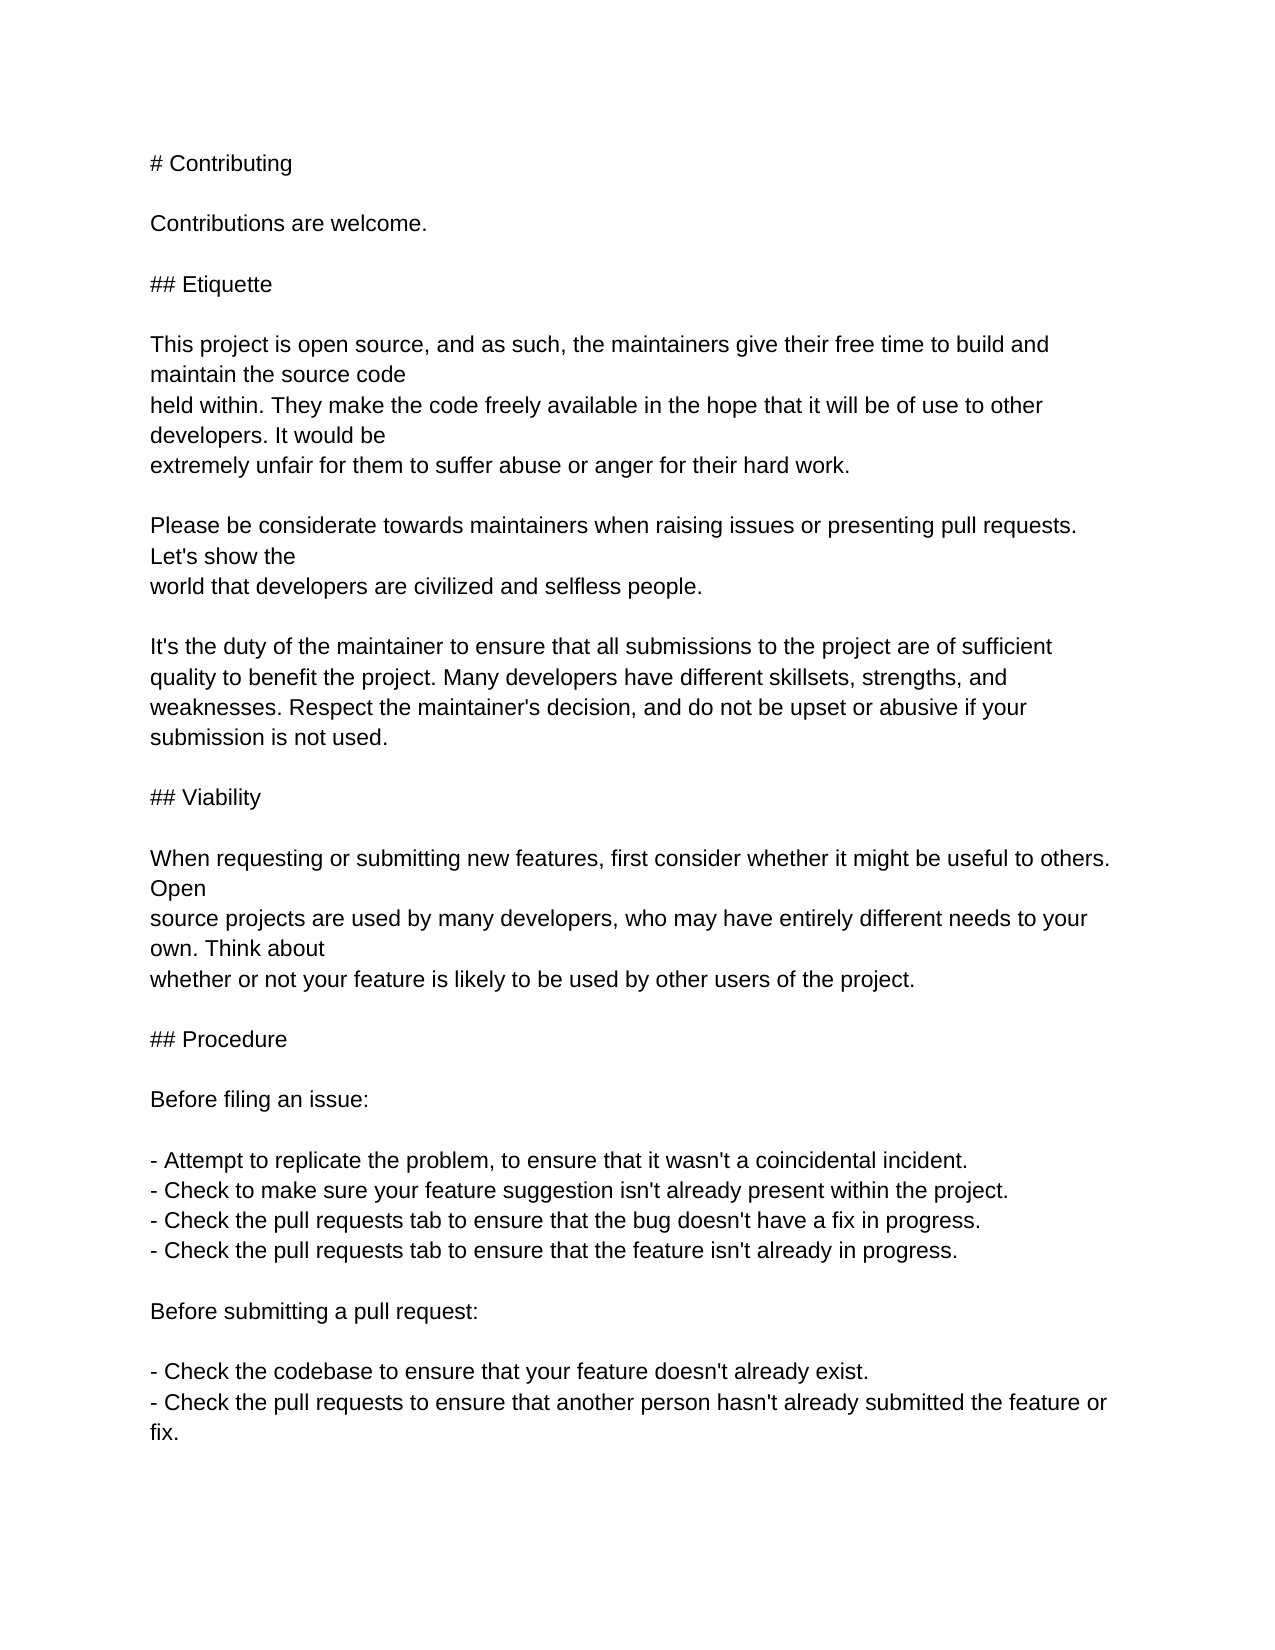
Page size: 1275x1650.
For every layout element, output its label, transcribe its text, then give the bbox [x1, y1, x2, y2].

text This project is open source, and as such, the maintainers give their free time to build and maintain the source code [150, 331, 1125, 388]
text ## Etiquette [150, 271, 1125, 297]
text Please be considerate towards maintainers when raising issues or presenting pull requests. Let's show the [150, 512, 1125, 569]
text - Check to make sure your feature suggestion isn't already present within the project. [150, 1177, 1125, 1203]
text - Check the pull requests to ensure that another person hasn't already submitted the feature or fix. [150, 1388, 1125, 1445]
text - Attempt to replicate the problem, to ensure that it wasn't a coincidental incident. [150, 1147, 1125, 1173]
text When requesting or submitting new features, first consider whether it might be useful to others. Open [150, 845, 1125, 901]
text extremely unfair for them to suffer abuse or anger for their hard work. [150, 452, 1125, 478]
text ## Viability [150, 784, 1125, 811]
text source projects are used by many developers, who may have entirely different needs to your own. Think about [150, 905, 1125, 962]
text world that developers are civilized and selfless people. [150, 573, 1125, 599]
text ## Procedure [150, 1026, 1125, 1052]
text quality to benefit the project. Many developers have different skillsets, strengths, and weaknesses. Respect the maintainer's decision, and do not be upset or abusive if your submission is not used. [150, 663, 1125, 750]
text - Check the pull requests tab to ensure that the feature isn't already in progress. [150, 1237, 1125, 1264]
text - Check the codebase to ensure that your feature doesn't already exist. [150, 1358, 1125, 1385]
text - Check the pull requests tab to ensure that the bug doesn't have a fix in progress. [150, 1207, 1125, 1234]
text Contributions are welcome. [150, 210, 1125, 237]
text held within. They make the code freely available in the hope that it will be of use to other developers. It would be [150, 392, 1125, 448]
text whether or not your feature is likely to be used by other users of the project. [150, 966, 1125, 992]
text It's the duty of the maintainer to ensure that all submissions to the project are of sufficient [150, 633, 1125, 660]
text Before filing an issue: [150, 1086, 1125, 1113]
text Before submitting a pull request: [150, 1298, 1125, 1324]
text # Contributing [150, 150, 1125, 176]
